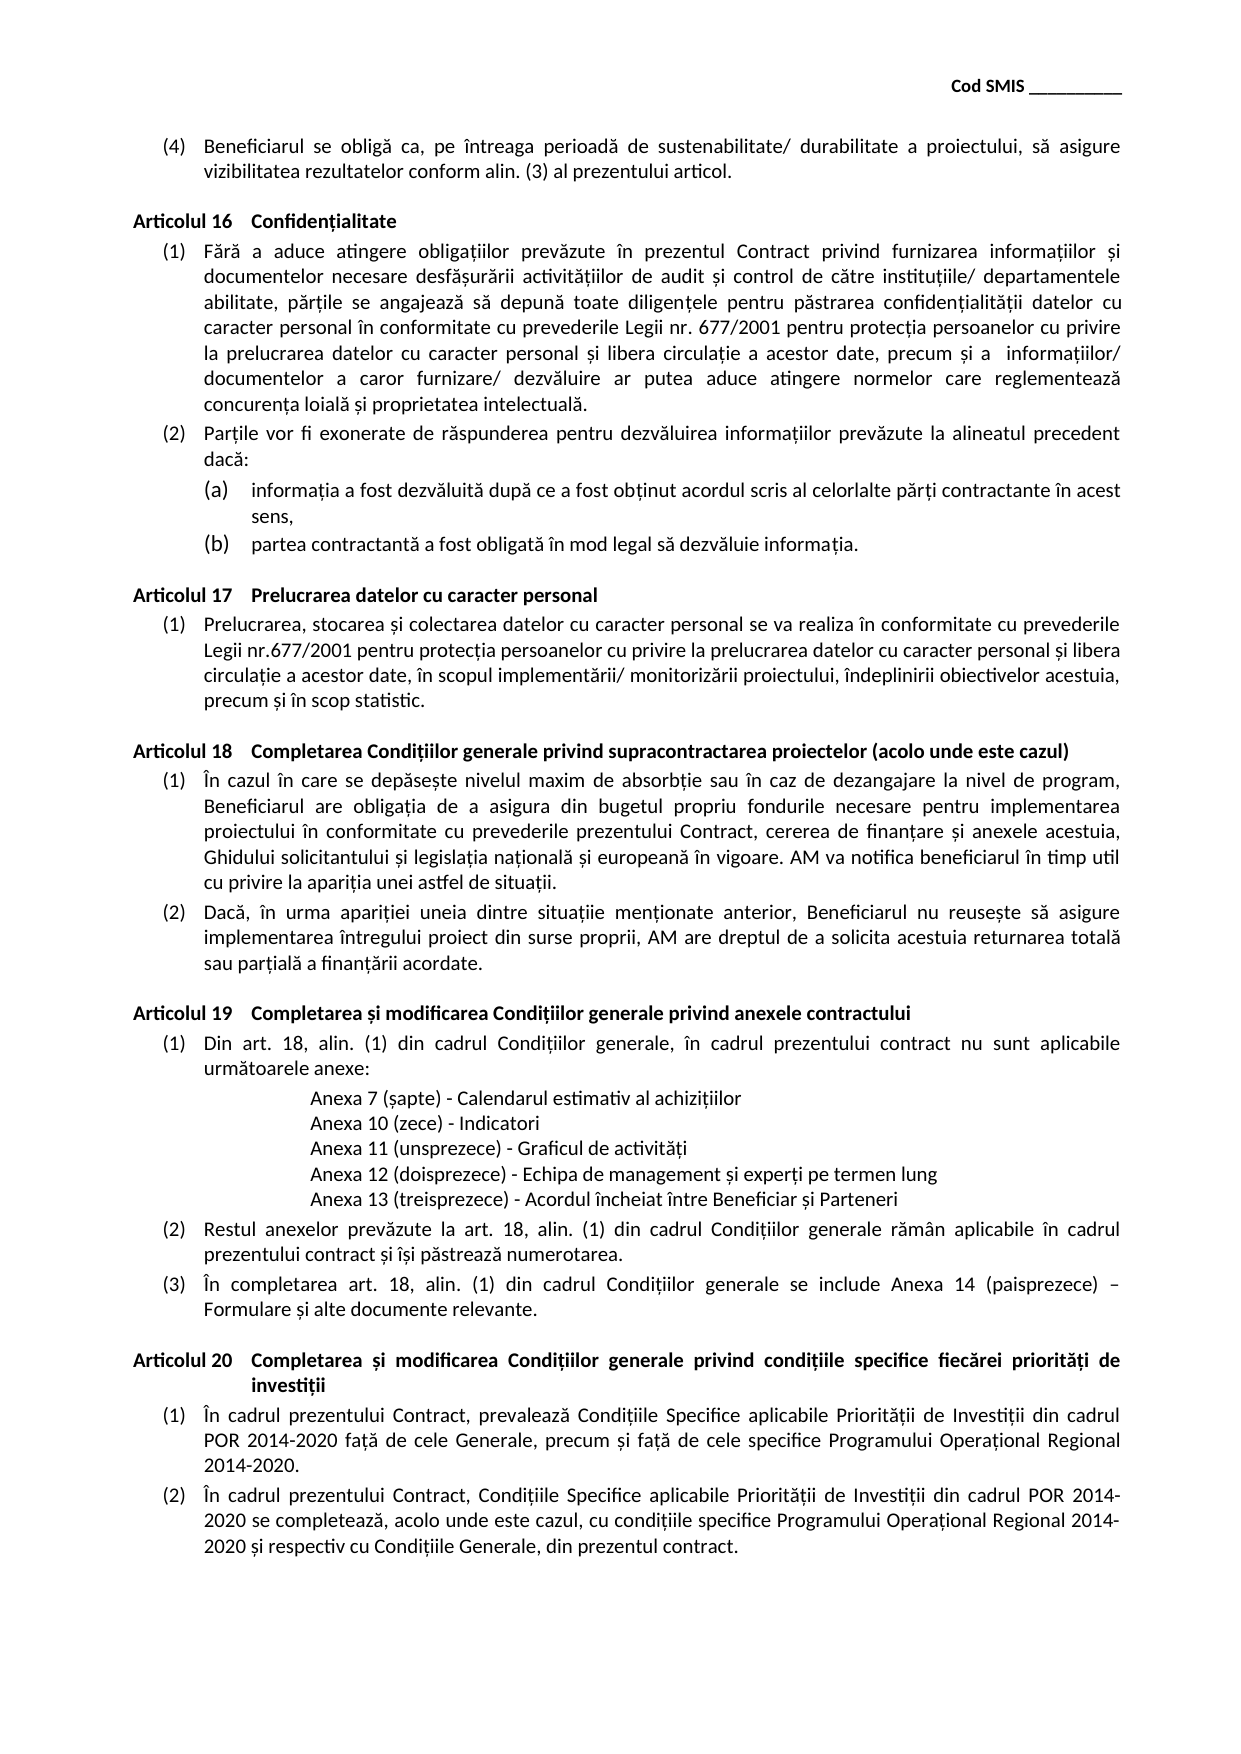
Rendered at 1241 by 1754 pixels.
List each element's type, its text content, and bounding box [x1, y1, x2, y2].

text În cadrul prezentului Contract, Condițiile Specifice aplicabile Priorității de Investiții din cadrul POR 2014-2020 se completează, acolo unde este cazul, cu condițiile specifice Programului Operațional Regional 2014-2020 și respectiv cu Condițiile Generale, din prezentul contract. [162, 1482, 1122, 1558]
text Prelucrarea, stocarea și colectarea datelor cu caracter personal se va realiza în conformitate cu prevederile Legii nr.677/2001 pentru protecția persoanelor cu privire la prelucrarea datelor cu caracter personal și libera circulație a acestor date, în scopul implementării/ monitorizării proiectului, îndeplinirii obiectivelor acestuia, precum și în scop statistic. [162, 611, 1122, 713]
text Completarea și modificarea Condițiilor generale privind anexele contractului [133, 1000, 1122, 1026]
list Anexa 12 (doisprezece) - Echipa de management și experți pe termen lung [251, 1161, 1122, 1186]
text În cadrul prezentului Contract, prevalează Condițiile Specifice aplicabile Priorității de Investiții din cadrul POR 2014-2020 față de cele Generale, precum și față de cele specifice Programului Operațional Regional 2014-2020. [162, 1402, 1122, 1478]
text Dacă, în urma apariției uneia dintre situațiie menționate anterior, Beneficiarul nu reusește să asigure implementarea întregului proiect din surse proprii, AM are dreptul de a solicita acestuia returnarea totală sau parțială a finanțării acordate. [162, 899, 1122, 975]
list Anexa 7 (șapte) - Calendarul estimativ al achizițiilor [251, 1085, 1122, 1110]
list Anexa 13 (treisprezece) - Acordul încheiat între Beneficiar și Parteneri [251, 1186, 1122, 1212]
text Din art. 18, alin. (1) din cadrul Condițiilor generale, în cadrul prezentului contract nu sunt aplicabile următoarele anexe: [162, 1030, 1122, 1081]
list Anexa 11 (unsprezece) - Graficul de activități [251, 1136, 1122, 1161]
text Completarea Condițiilor generale privind supracontractarea proiectelor (acolo unde este cazul) [133, 738, 1122, 763]
text Confidențialitate [133, 209, 1122, 234]
text Restul anexelor prevăzute la art. 18, alin. (1) din cadrul Condițiilor generale rămân aplicabile în cadrul prezentului contract și își păstrează numerotarea. [162, 1216, 1122, 1267]
text Prelucrarea datelor cu caracter personal [133, 582, 1122, 607]
text partea contractantă a fost obligată în mod legal să dezvăluie informaţia. [204, 529, 1122, 557]
text informaţia a fost dezvăluită după ce a fost obţinut acordul scris al celorlalte părţi contractante în acest sens, [204, 475, 1122, 529]
text Completarea și modificarea Condițiilor generale privind condițiile specifice fiecărei priorități de investiții [133, 1347, 1122, 1398]
list Anexa 10 (zece) - Indicatori [251, 1110, 1122, 1136]
text În completarea art. 18, alin. (1) din cadrul Condițiilor generale se include Anexa 14 (paisprezece) – Formulare şi alte documente relevante. [162, 1271, 1122, 1322]
text Parțile vor fi exonerate de răspunderea pentru dezvăluirea informațiilor prevăzute la alineatul precedent dacă: [162, 420, 1122, 471]
text Fără a aduce atingere obligaţiilor prevăzute în prezentul Contract privind furnizarea informațiilor și documentelor necesare desfășurării activitățiilor de audit și control de către instituțiile/ departamentele abilitate, părțile se angajează să depună toate diligenţele pentru păstrarea confidenţialităţii datelor cu caracter personal în conformitate cu prevederile Legii nr. 677/2001 pentru protecția persoanelor cu privire la prelucrarea datelor cu caracter personal și libera circulație a acestor date, precum și a informațiilor/ documentelor a caror furnizare/ dezvăluire ar putea aduce atingere normelor care reglementează concurența loială și proprietatea intelectuală. [162, 238, 1122, 416]
text Beneficiarul se obligă ca, pe întreaga perioadă de sustenabilitate/ durabilitate a proiectului, să asigure vizibilitatea rezultatelor conform alin. (3) al prezentului articol. [162, 133, 1122, 184]
text În cazul în care se depăsește nivelul maxim de absorbție sau în caz de dezangajare la nivel de program, Beneficiarul are obligația de a asigura din bugetul propriu fondurile necesare pentru implementarea proiectului în conformitate cu prevederile prezentului Contract, cererea de finanțare și anexele acestuia, Ghidului solicitantului și legislația națională și europeană în vigoare. AM va notifica beneficiarul în timp util cu privire la apariția unei astfel de situații. [162, 768, 1122, 895]
